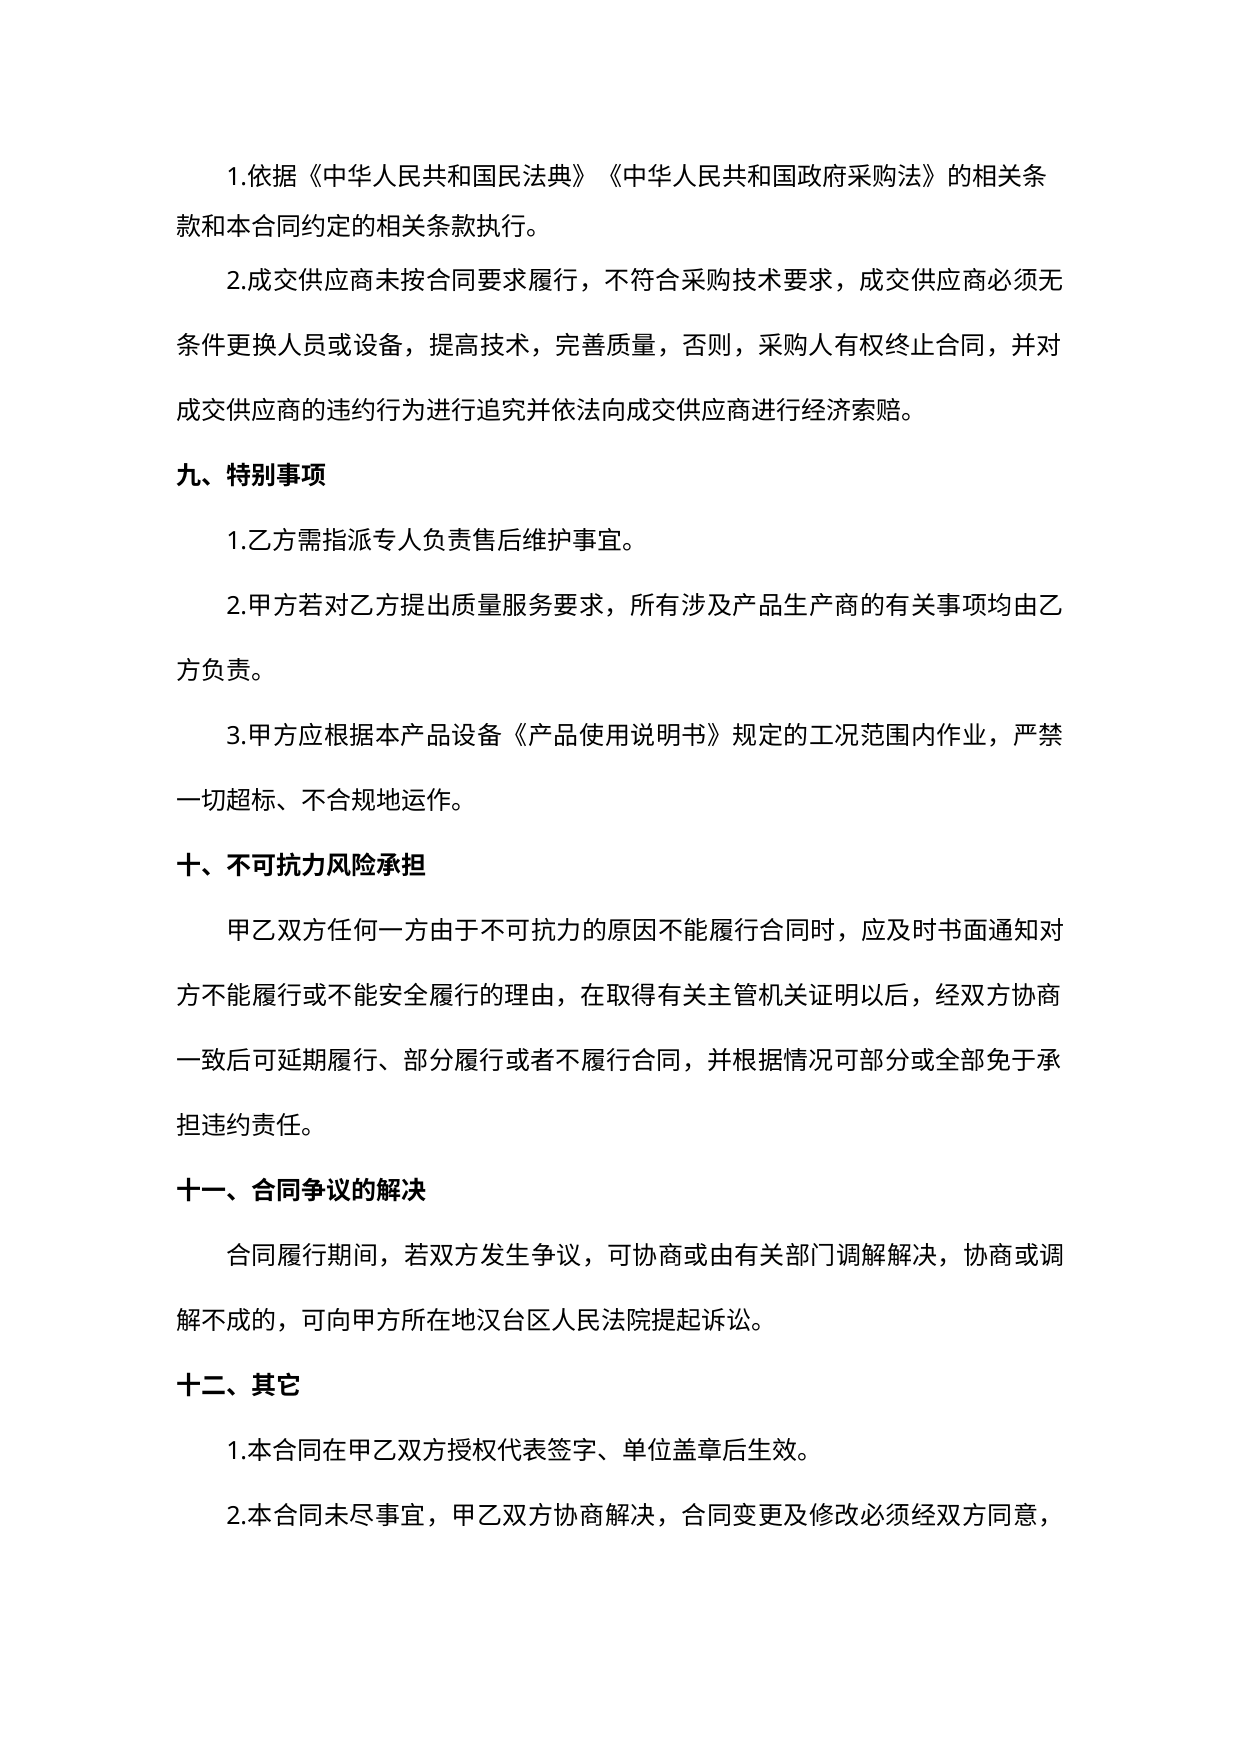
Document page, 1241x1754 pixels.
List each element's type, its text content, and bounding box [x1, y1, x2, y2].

text 1.本合同在甲乙双方授权代表签字、单位盖章后生效。 [176, 1416, 1064, 1481]
text 1.乙方需指派专人负责售后维护事宜。 [176, 506, 1064, 571]
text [176, 1481, 1064, 1546]
text 合同履行期间，若双方发生争议，可协商或由有关部门调解解决，协商或调解不成的，可向甲方所在地汉台区人民法院提起诉讼。 [176, 1221, 1064, 1351]
text 甲乙双方任何一方由于不可抗力的原因不能履行合同时，应及时书面通知对方不能履行或不能安全履行的理由，在取得有关主管机关证明以后，经双方协商一致后可延期履行、部分履行或者不履行合同，并根据情况可部分或全部免于承担违约责任。 [176, 896, 1064, 1156]
text 九、特别事项 [176, 441, 1064, 506]
text 2.甲方若对乙方提出质量服务要求，所有涉及产品生产商的有关事项均由乙方负责。 [176, 571, 1064, 701]
text 十、不可抗力风险承担 [176, 831, 1064, 896]
text 1.依据《中华人民共和国民法典》《中华人民共和国政府采购法》的相关条款和本合同约定的相关条款执行。 [176, 146, 1064, 246]
text 十一、合同争议的解决 [176, 1156, 1064, 1221]
text 十二、其它 [176, 1351, 1064, 1416]
text 3.甲方应根据本产品设备《产品使用说明书》规定的工况范围内作业，严禁一切超标、不合规地运作。 [176, 701, 1064, 831]
text 2.成交供应商未按合同要求履行，不符合采购技术要求，成交供应商必须无条件更换人员或设备，提高技术，完善质量，否则，采购人有权终止合同，并对成交供应商的违约行为进行追究并依法向成交供应商进行经济索赔。 [176, 246, 1064, 441]
